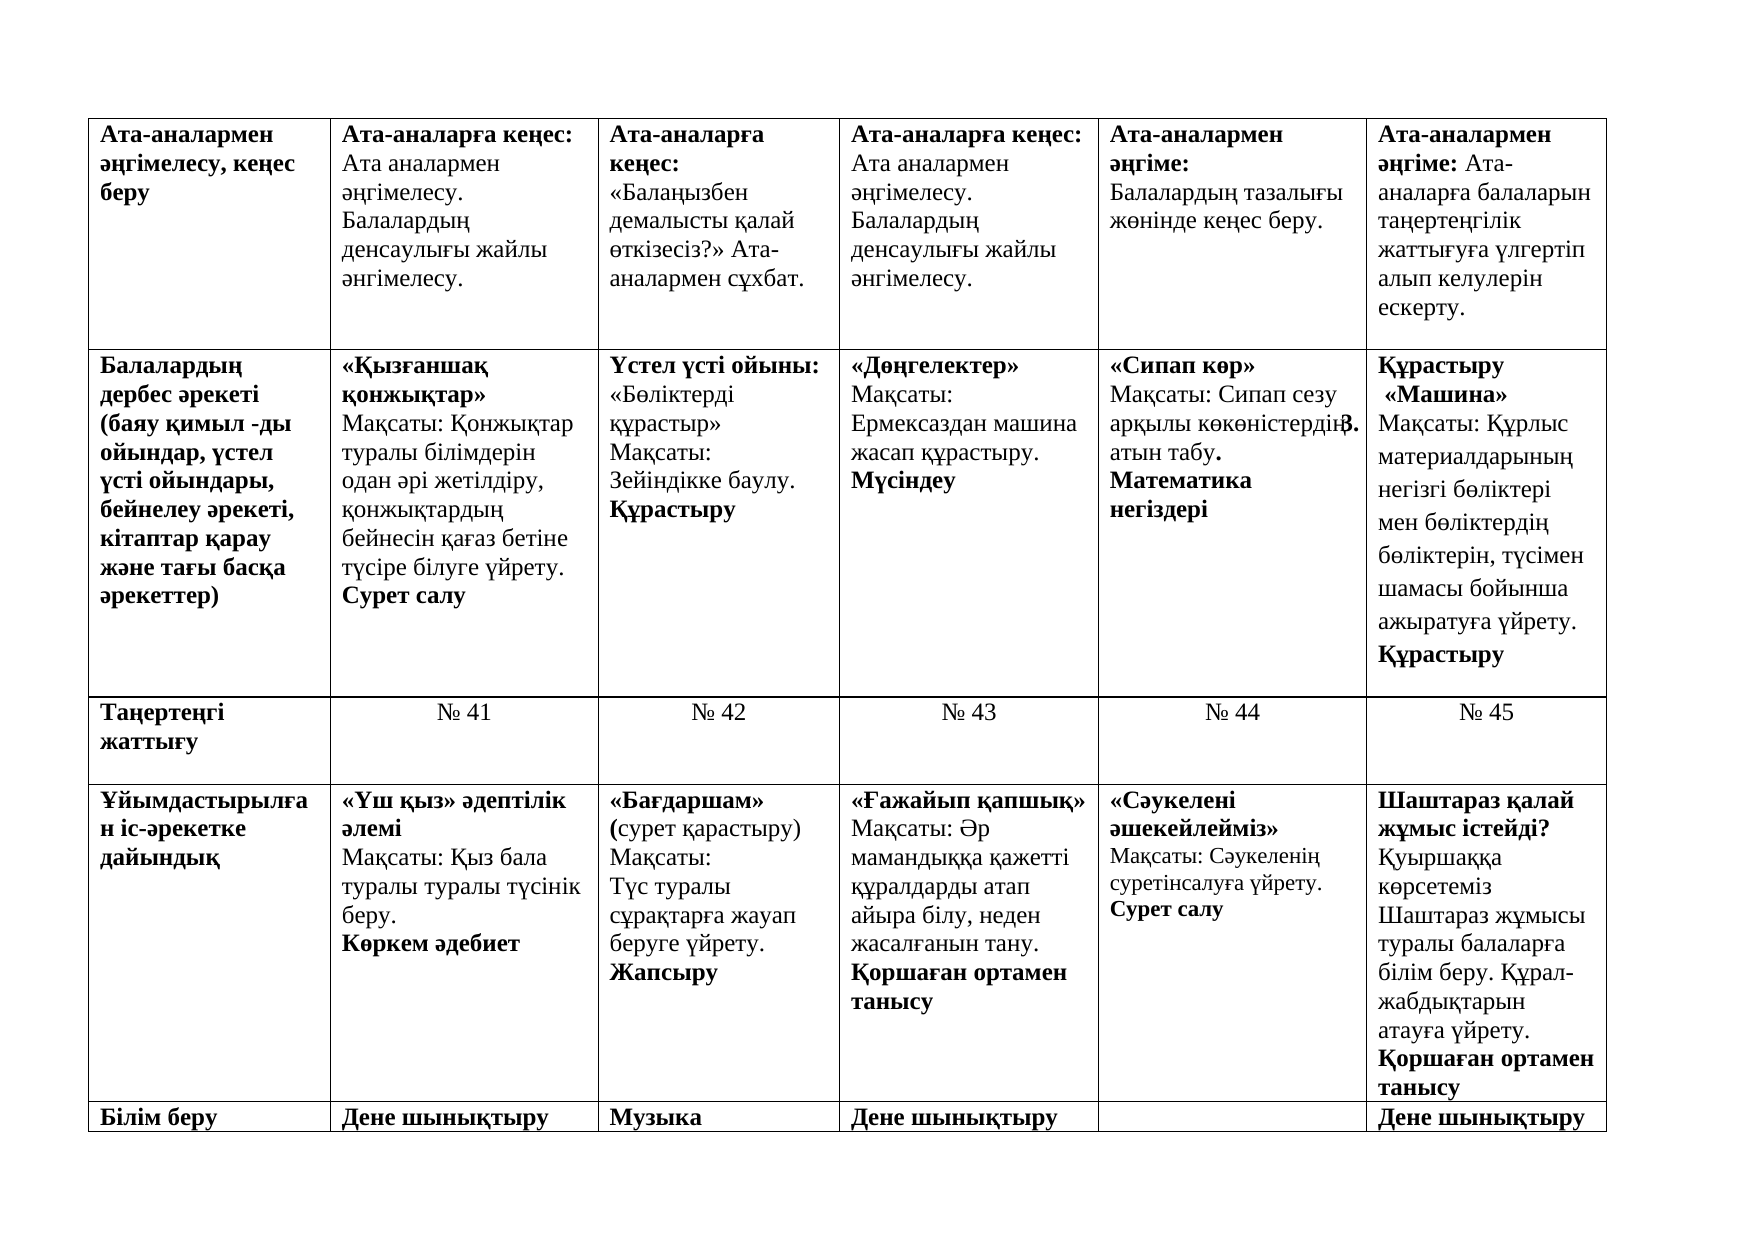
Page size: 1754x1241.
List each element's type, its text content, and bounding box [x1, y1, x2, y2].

table_cell «Ғажайып қапшық» Мақсаты: Әр мамандыққа қажетті құралдарды атап айыра білу, неден жасалғанын тану. Қоршаған ортамен танысу [840, 785, 1098, 1101]
table_cell Балалардың дербес әрекеті (баяу қимыл -ды ойындар, үстел үсті ойындары, бейнелеу әрекеті, кітаптар қарау және тағы басқа әрекеттер) [89, 350, 330, 696]
table_cell «Сипап көр» Мақсаты: Сипап сезу арқылы көкөністердің атын табу. Математика негіздері [1099, 350, 1366, 696]
table_cell № 41 [331, 698, 598, 784]
table_cell Үстел үсті ойыны: «Бөліктерді құрастыр» Мақсаты: Зейіндікке баулу. Құрастыру [599, 350, 839, 696]
table_cell Ата-аналарға кеңес: «Балаңызбен демалысты қалай өткізесіз?» Ата- аналармен сұхбат. [599, 119, 839, 349]
table_cell Ата-аналарға кеңес: Ата аналармен әңгімелесу. Балалардың денсаулығы жайлы әнгімелесу. [840, 119, 1098, 349]
table_cell № 43 [840, 698, 1098, 784]
table_cell «Бағдаршам» (сурет қарастыру) Мақсаты: Түс туралы сұрақтарға жауап беруге үйрету. Жапсыру [599, 785, 839, 1101]
table_cell [1099, 1102, 1366, 1131]
table_cell Құрастыру «Машина» Мақсаты: Құрлыс материалдарының негізгі бөліктері мен бөліктердің бөліктерін, түсімен шамасы бойынша ажыратуға үйрету. Құрастыру [1367, 350, 1606, 696]
table_cell Таңертеңгі жаттығу [89, 698, 330, 784]
table_cell Шаштараз қалай жұмыс істейді? Қуыршаққа көрсетеміз Шаштараз жұмысы туралы балаларға білім беру. Құрал-жабдықтарын атауға үйрету. Қоршаған ортамен танысу [1367, 785, 1606, 1101]
table_cell Музыка [599, 1102, 839, 1131]
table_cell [840, 1102, 1098, 1131]
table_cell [1367, 1102, 1606, 1131]
table_cell Ата-аналарға кеңес: Ата аналармен әңгімелесу. Балалардың денсаулығы жайлы әнгімелесу. [331, 119, 598, 349]
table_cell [331, 1102, 598, 1131]
table_cell Ата-аналармен әңгімелесу, кеңес беру [89, 119, 330, 349]
table_cell «Дөңгелектер» Мақсаты: Ермексаздан машина жасап құрастыру. Мүсіндеу [840, 350, 1098, 696]
table_cell Ата-аналармен әңгіме: Ата- аналарға балаларын таңертеңгілік жаттығуға үлгертіп алып келулерін ескерту. [1367, 119, 1606, 349]
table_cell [89, 1102, 330, 1131]
table_cell «Сәукелені әшекейлейміз» Мақсаты: Сәукеленің суретінсалуға үйрету. Сурет салу [1099, 785, 1366, 1101]
table_cell «Үш қыз» әдептілік әлемі Мақсаты: Қыз бала туралы туралы түсінік беру. Көркем әдебиет [331, 785, 598, 1101]
table_cell № 44 [1099, 698, 1366, 784]
table_cell Ұйымдастырылған іс-әрекетке дайындық [89, 785, 330, 1101]
table_cell «Қызғаншақ қонжықтар» Мақсаты: Қонжықтар туралы білімдерін одан әрі жетілдіру, қонжықтардың бейнесін қағаз бетіне түсіре білуге үйрету. Сурет салу [331, 350, 598, 696]
table_cell № 45 [1367, 698, 1606, 784]
table_cell Ата-аналармен әңгіме: Балалардың тазалығы жөнінде кеңес беру. [1099, 119, 1366, 349]
table_cell № 42 [599, 698, 839, 784]
